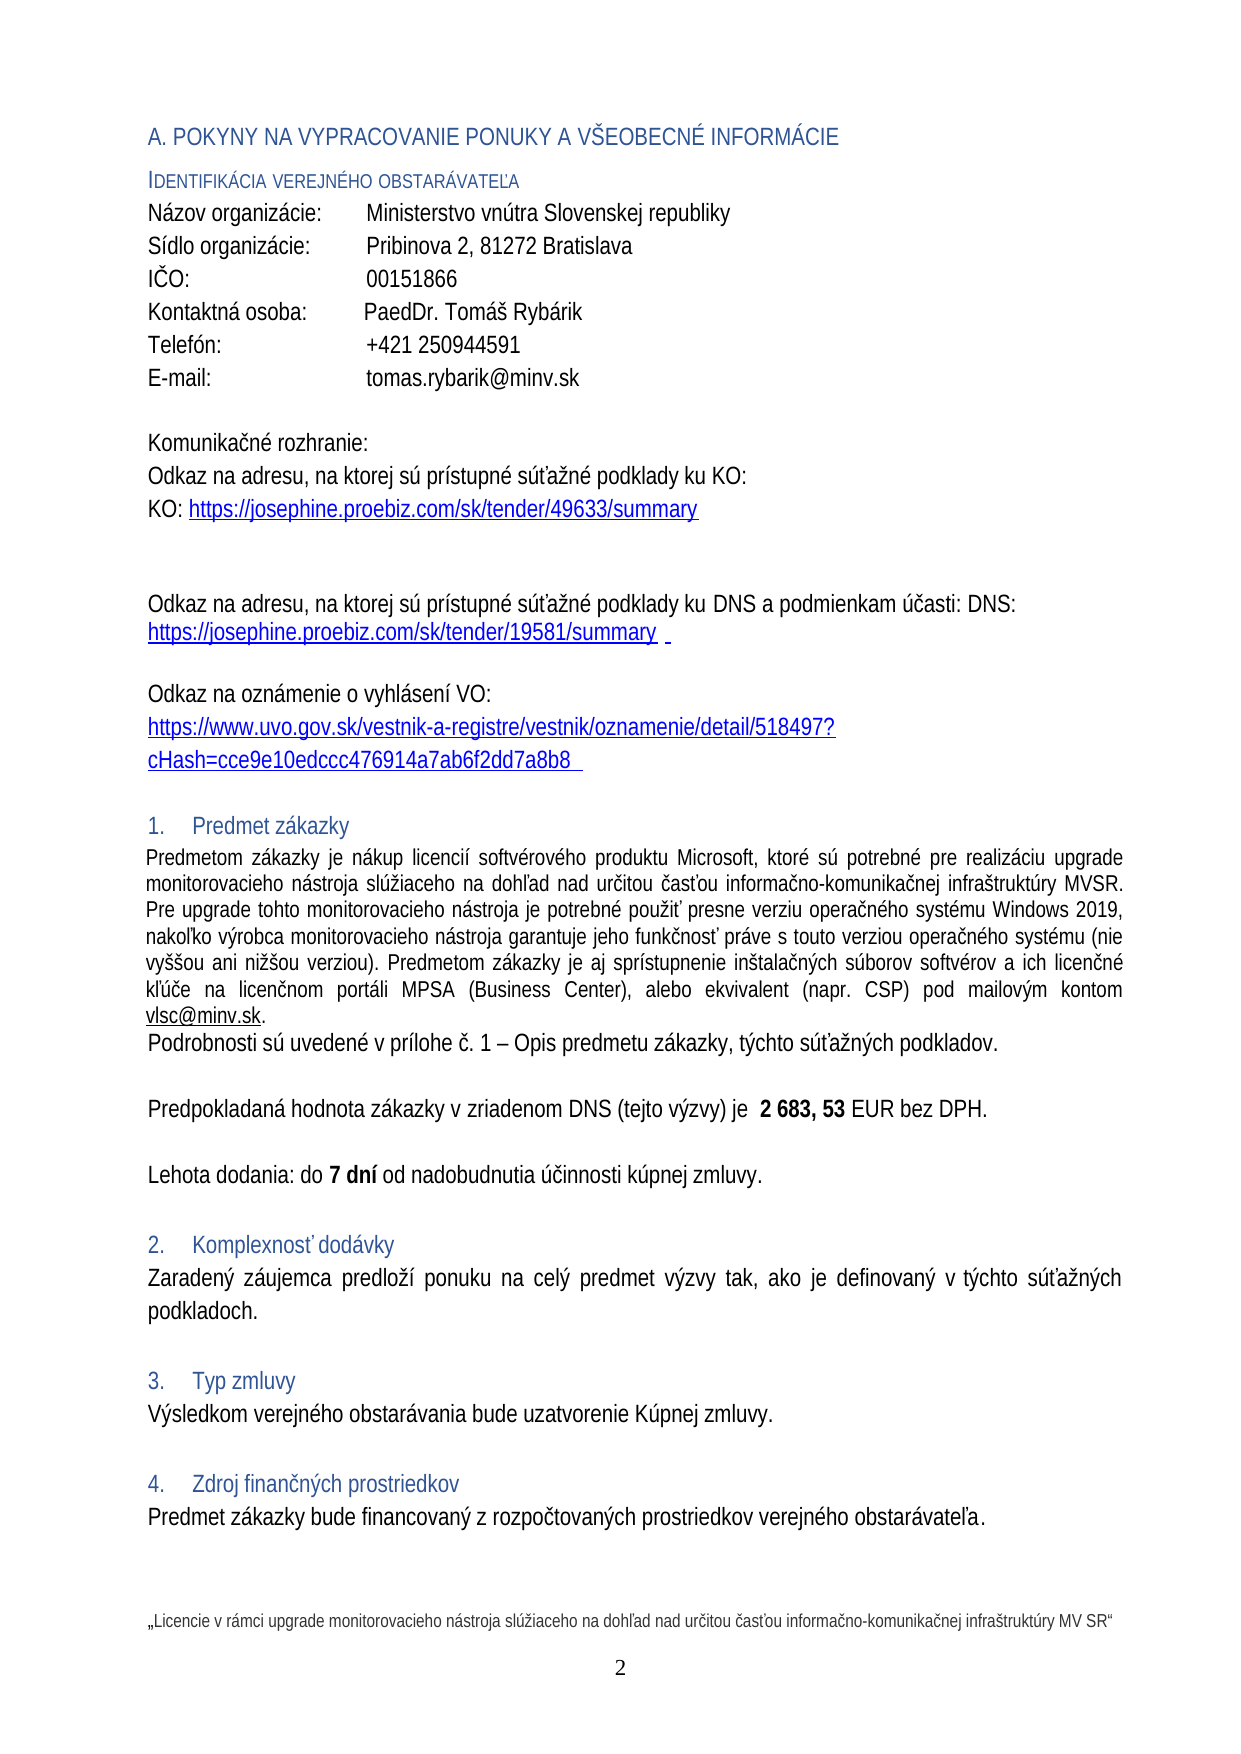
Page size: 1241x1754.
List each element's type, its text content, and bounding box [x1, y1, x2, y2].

text Komunikačné rozhranie: [148, 428, 1122, 457]
text Kontaktná osoba: PaedDr. Tomáš Rybárik [148, 297, 1122, 325]
text Lehota dodania: do 7 dní od nadobudnutia účinnosti kúpnej zmluvy. [148, 1160, 1122, 1188]
text Predmet zákazky bude financovaný z rozpočtovaných prostriedkov verejného obstarávateľa. [148, 1502, 1120, 1530]
text Podrobnosti sú uvedené v prílohe č. 1 – Opis predmetu zákazky, týchto súťažných podkladov. [148, 1028, 1122, 1057]
text Predmetom zákazky je nákup licencií softvérového produktu Microsoft, ktoré sú potrebné pre realizáciu upgrade monitorovacieho nástroja slúžiaceho na dohľad nad určitou časťou informačno-komunikačnej infraštruktúry MVSR. Pre upgrade tohto monitorovacieho nástroja je potrebné použiť presne verziu operačného systému Windows 2019, nakoľko výrobca monitorovacieho nástroja garantuje jeho funkčnosť práve s touto verziou operačného systému (nie vyššou ani nižšou verziou). Predmetom zákazky je aj sprístupnenie inštalačných súborov softvérov a ich licenčné kľúče na licenčnom portáli MPSA (Business Center), alebo ekvivalent (napr. CSP) pod mailovým kontom vlsc@minv.sk. [146, 844, 1124, 1028]
text Sídlo organizácie: Pribinova 2, 81272 Bratislava [148, 231, 1122, 259]
text Odkaz na adresu, na ktorej sú prístupné súťažné podklady ku KO: [148, 461, 1122, 490]
text https://www.uvo.gov.sk/vestnik-a-registre/vestnik/oznamenie/detail/518497?cHash=cce9e10edccc476914a7ab6f2dd7a8b8 [148, 712, 1122, 774]
text Odkaz na oznámenie o vyhlásení VO: [148, 679, 1122, 708]
text Telefón: +421 250944591 [148, 330, 1122, 358]
subtitle Komplexnosť dodávky [148, 1230, 1122, 1258]
text Odkaz na adresu, na ktorej sú prístupné súťažné podklady ku DNS a podmienkam účasti: DNS: https://josephine.proebiz.com/sk/tender/19581/summary [148, 589, 1122, 646]
text A. POKYNY NA VYPRACOVANIE PONUKY A VŠEOBECNÉ INFORMÁCIE [148, 122, 1122, 150]
text KO: https://josephine.proebiz.com/sk/tender/49633/summary [148, 494, 1122, 523]
text Názov organizácie: Ministerstvo vnútra Slovenskej republiky [148, 198, 1122, 227]
text IČO: 00151866 [148, 264, 1122, 292]
text E-mail: tomas.rybarik@minv.sk [148, 363, 1122, 391]
subtitle Typ zmluvy [148, 1366, 1122, 1394]
text Identifikácia verejného obstarávateľa [148, 165, 1122, 194]
text Zaradený záujemca predloží ponuku na celý predmet výzvy tak, ako je definovaný v týchto súťažných podkladoch. [148, 1263, 1122, 1324]
text Predpokladaná hodnota zákazky v zriadenom DNS (tejto výzvy) je 2 683, 53 EUR bez DPH. [148, 1094, 1122, 1123]
text Výsledkom verejného obstarávania bude uzatvorenie Kúpnej zmluvy. [148, 1399, 1122, 1427]
subtitle Zdroj finančných prostriedkov [148, 1469, 1122, 1497]
subtitle Predmet zákazky [148, 811, 1122, 839]
